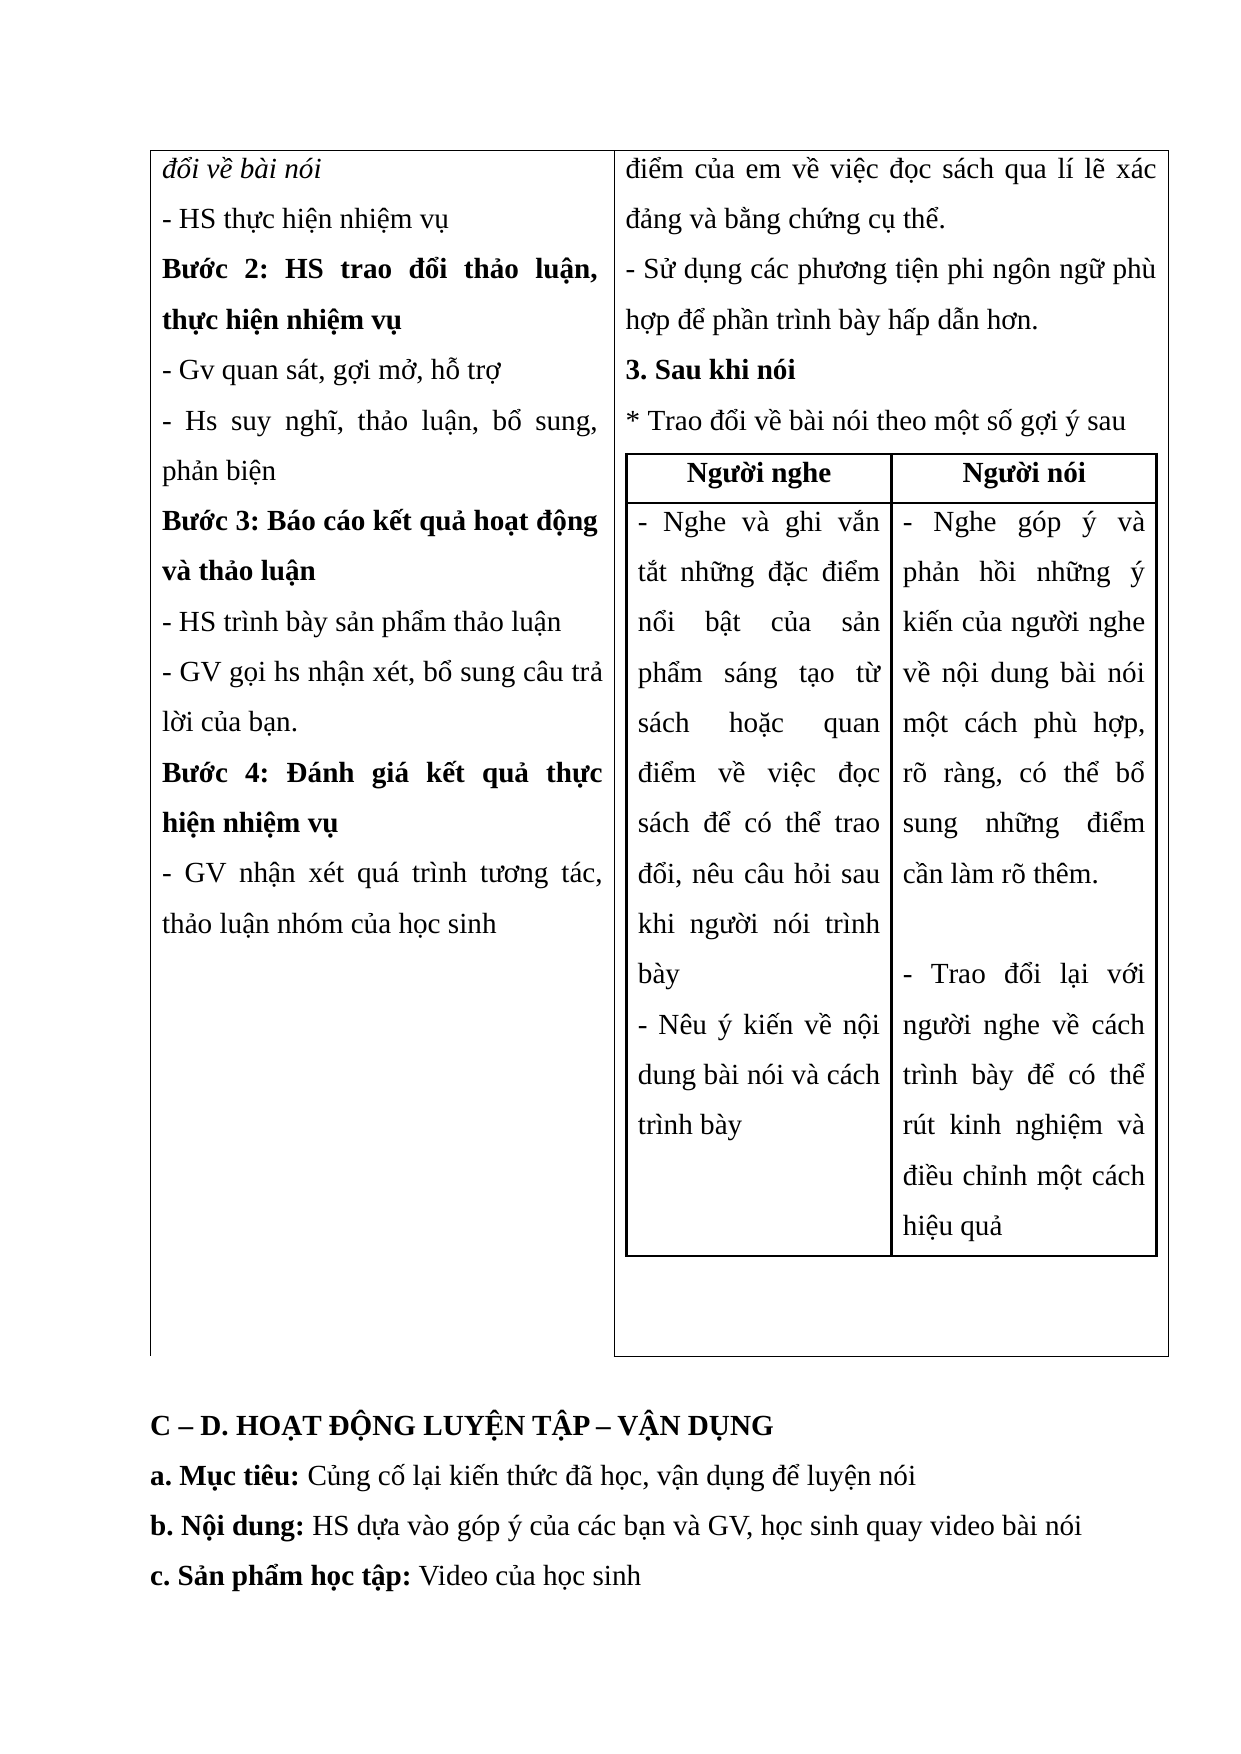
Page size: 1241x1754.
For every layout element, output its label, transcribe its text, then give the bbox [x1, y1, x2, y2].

text b. Nội dung: HS dựa vào góp ý của các bạn và GV, học sinh quay video bài nói [150, 1508, 1090, 1542]
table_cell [615, 151, 1168, 1356]
text C – D. HOẠT ĐỘNG LUYỆN TẬP – VẬN DỤNG [150, 1408, 1090, 1441]
text c. Sản phẩm học tập: Video của học sinh [150, 1558, 1090, 1592]
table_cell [151, 151, 614, 1356]
text a. Mục tiêu: Củng cố lại kiến thức đã học, vận dụng để luyện nói [150, 1458, 1090, 1491]
